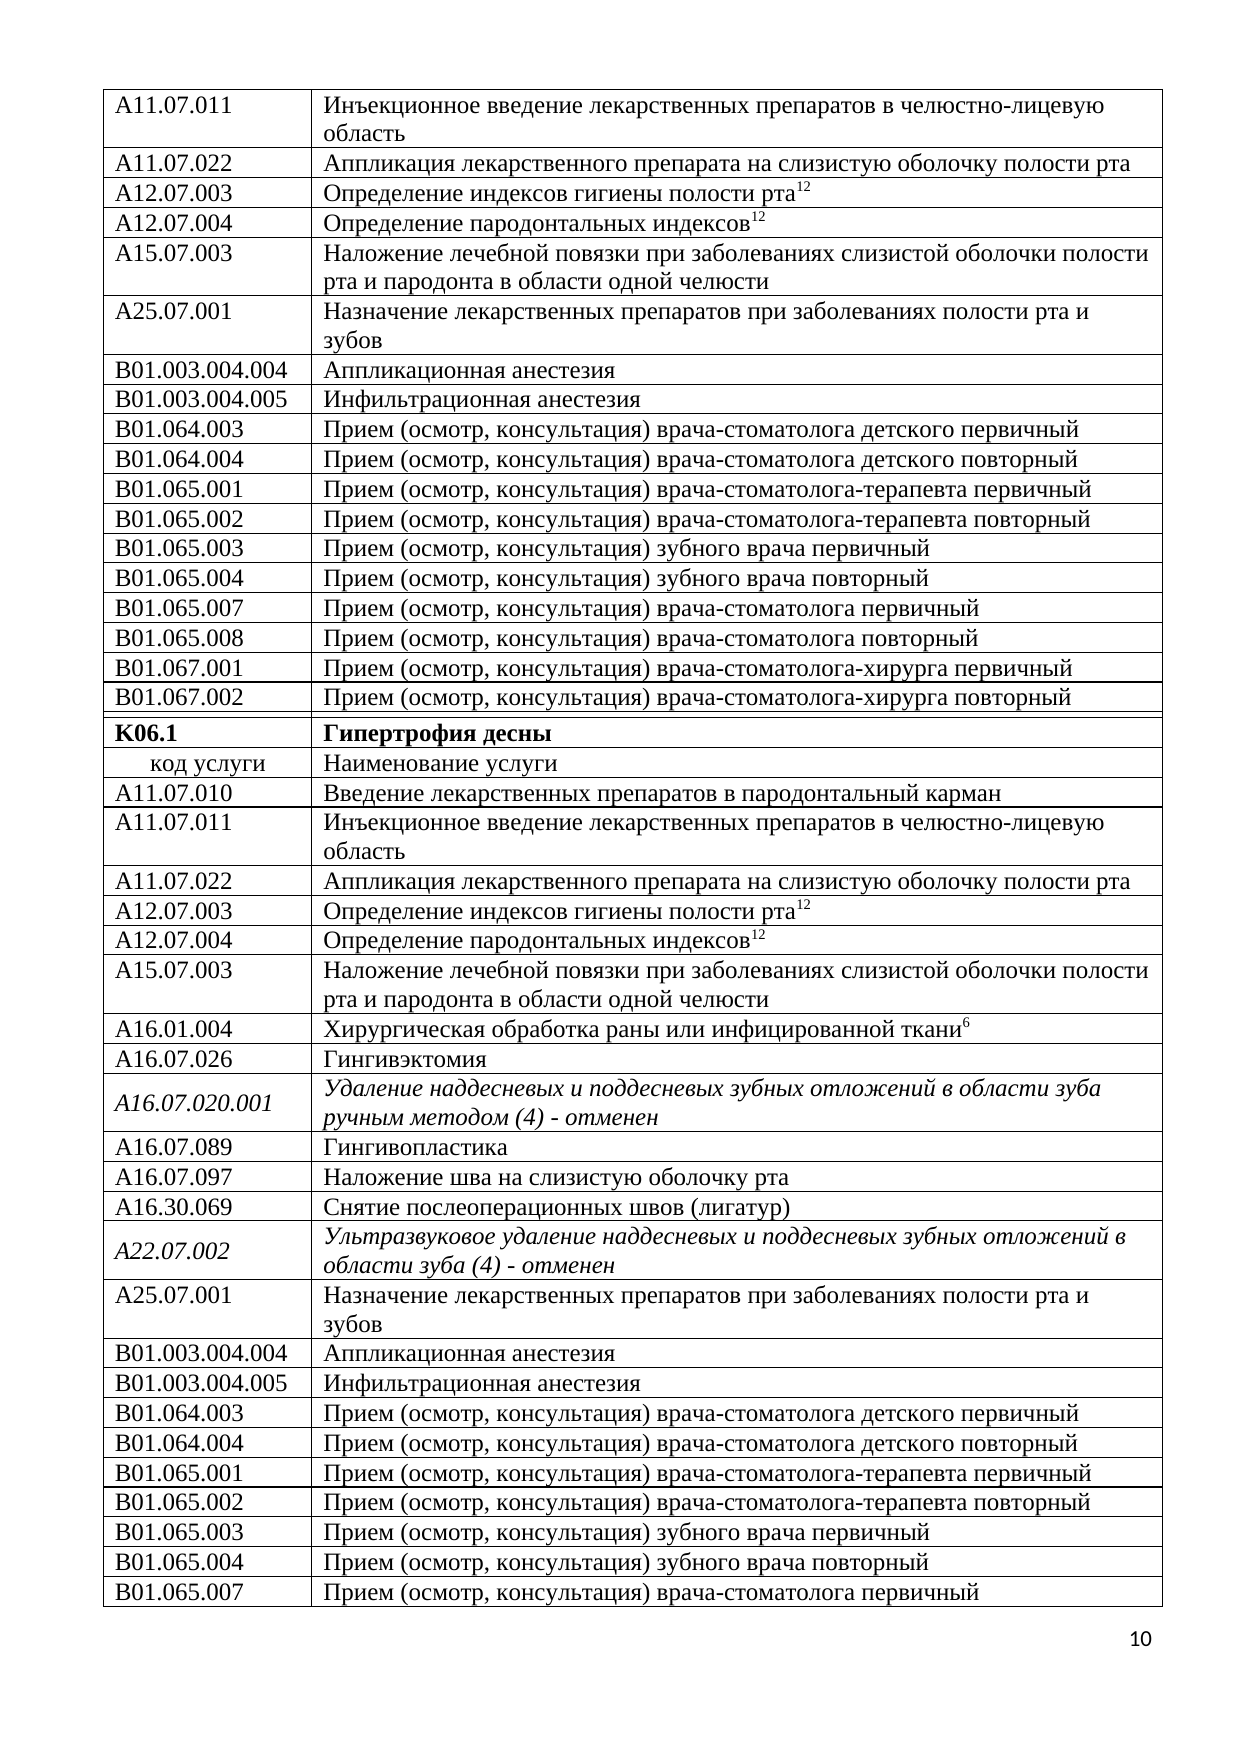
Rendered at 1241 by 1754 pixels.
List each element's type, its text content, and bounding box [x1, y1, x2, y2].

table_cell Прием (осмотр, консультация) зубного врача повторный [312, 563, 1162, 592]
table_cell B01.064.004 [104, 1428, 311, 1457]
table_cell Аппликационная анестезия [312, 355, 1162, 383]
table_cell A16.07.020.001 [104, 1074, 311, 1131]
table_cell Гингивэктомия [312, 1044, 1162, 1072]
table_cell B01.067.001 [104, 653, 311, 681]
table_cell B01.067.002 [104, 683, 311, 711]
table_cell B01.065.007 [104, 593, 311, 622]
table_cell Инфильтрационная анестезия [312, 1368, 1162, 1397]
table_cell Снятие послеоперационных швов (лигатур) [312, 1192, 1162, 1220]
table_cell B01.003.004.004 [104, 1339, 311, 1367]
table_cell A11.07.022 [104, 866, 311, 895]
table_cell Введение лекарственных препаратов в пародонтальный карман [312, 778, 1162, 806]
table_cell B01.065.003 [104, 1517, 311, 1546]
table_cell B01.065.002 [104, 1488, 311, 1516]
table_cell Прием (осмотр, консультация) врача-стоматолога-терапевта повторный [312, 504, 1162, 532]
table_cell A12.07.004 [104, 208, 311, 237]
table_cell Инъекционное введение лекарственных препаратов в челюстно-лицевую область [312, 808, 1162, 865]
table_cell A16.07.089 [104, 1132, 311, 1161]
table_cell B01.065.001 [104, 474, 311, 503]
table_cell Наложение шва на слизистую оболочку рта [312, 1162, 1162, 1191]
table_cell Прием (осмотр, консультация) врача-стоматолога первичный [312, 593, 1162, 622]
table_cell Определение индексов гигиены полости рта12 [312, 178, 1162, 207]
table_cell A15.07.003 [104, 955, 311, 1013]
table_cell [104, 712, 311, 717]
table_cell Прием (осмотр, консультация) врача-стоматолога детского повторный [312, 1428, 1162, 1457]
table_cell B01.003.004.004 [104, 355, 311, 383]
table_cell Инфильтрационная анестезия [312, 385, 1162, 413]
table_cell Гипертрофия десны [312, 718, 1162, 747]
table_cell код услуги [104, 748, 311, 777]
table_cell Аппликация лекарственного препарата на слизистую оболочку полости рта [312, 148, 1162, 177]
table_cell A25.07.001 [104, 296, 311, 354]
table_cell B01.065.001 [104, 1458, 311, 1486]
table_cell B01.065.003 [104, 534, 311, 562]
table_cell Наименование услуги [312, 748, 1162, 777]
table_cell B01.065.007 [104, 1577, 311, 1606]
table_cell Назначение лекарственных препаратов при заболеваниях полости рта и зубов [312, 296, 1162, 354]
table_cell A11.07.011 [104, 90, 311, 147]
table_cell B01.064.004 [104, 444, 311, 473]
table_cell Определение индексов гигиены полости рта12 [312, 896, 1162, 924]
table_cell Прием (осмотр, консультация) врача-стоматолога детского первичный [312, 414, 1162, 443]
table_cell Прием (осмотр, консультация) врача-стоматолога-терапевта первичный [312, 1458, 1162, 1486]
table_cell B01.065.002 [104, 504, 311, 532]
table_cell Определение пародонтальных индексов12 [312, 926, 1162, 954]
table_cell A16.30.069 [104, 1192, 311, 1220]
table_cell Прием (осмотр, консультация) зубного врача повторный [312, 1547, 1162, 1576]
table_cell Прием (осмотр, консультация) врача-стоматолога-терапевта повторный [312, 1488, 1162, 1516]
table_cell A11.07.011 [104, 808, 311, 865]
table_cell Прием (осмотр, консультация) зубного врача первичный [312, 1517, 1162, 1546]
table_cell A16.01.004 [104, 1014, 311, 1043]
table_cell A16.07.026 [104, 1044, 311, 1072]
table_cell B01.064.003 [104, 414, 311, 443]
table_cell Аппликационная анестезия [312, 1339, 1162, 1367]
table_cell Аппликация лекарственного препарата на слизистую оболочку полости рта [312, 866, 1162, 895]
table_cell Определение пародонтальных индексов12 [312, 208, 1162, 237]
table_cell Прием (осмотр, консультация) врача-стоматолога повторный [312, 623, 1162, 652]
table_cell Гингивопластика [312, 1132, 1162, 1161]
table_cell B01.003.004.005 [104, 385, 311, 413]
table_cell Прием (осмотр, консультация) врача-стоматолога-хирурга первичный [312, 653, 1162, 681]
table_cell Прием (осмотр, консультация) зубного врача первичный [312, 534, 1162, 562]
table_cell Инъекционное введение лекарственных препаратов в челюстно-лицевую область [312, 90, 1162, 147]
table_cell A15.07.003 [104, 238, 311, 295]
table_cell K06.1 [104, 718, 311, 747]
table_cell Прием (осмотр, консультация) врача-стоматолога-хирурга повторный [312, 683, 1162, 711]
table_cell A12.07.003 [104, 896, 311, 924]
table_cell Наложение лечебной повязки при заболеваниях слизистой оболочки полости рта и пародонта в области одной челюсти [312, 955, 1162, 1013]
table_cell Прием (осмотр, консультация) врача-стоматолога-терапевта первичный [312, 474, 1162, 503]
table_cell A12.07.004 [104, 926, 311, 954]
table_cell Хирургическая обработка раны или инфицированной ткани6 [312, 1014, 1162, 1043]
table_cell Удаление наддесневых и поддесневых зубных отложений в области зуба ручным методом (4) - отменен [312, 1074, 1162, 1131]
table_cell Прием (осмотр, консультация) врача-стоматолога первичный [312, 1577, 1162, 1606]
table_cell Ультразвуковое удаление наддесневых и поддесневых зубных отложений в области зуба (4) - отменен [312, 1221, 1162, 1279]
table_cell B01.065.004 [104, 563, 311, 592]
table_cell [312, 712, 1162, 717]
table_cell Прием (осмотр, консультация) врача-стоматолога детского повторный [312, 444, 1162, 473]
table_cell A25.07.001 [104, 1280, 311, 1337]
table_cell Прием (осмотр, консультация) врача-стоматолога детского первичный [312, 1398, 1162, 1427]
table_cell Наложение лечебной повязки при заболеваниях слизистой оболочки полости рта и пародонта в области одной челюсти [312, 238, 1162, 295]
table_cell A12.07.003 [104, 178, 311, 207]
table_cell Назначение лекарственных препаратов при заболеваниях полости рта и зубов [312, 1280, 1162, 1337]
table_cell A11.07.022 [104, 148, 311, 177]
table_cell A16.07.097 [104, 1162, 311, 1191]
table_cell B01.065.008 [104, 623, 311, 652]
table_cell A22.07.002 [104, 1221, 311, 1279]
table_cell B01.064.003 [104, 1398, 311, 1427]
table_cell A11.07.010 [104, 778, 311, 806]
table_cell B01.065.004 [104, 1547, 311, 1576]
table_cell B01.003.004.005 [104, 1368, 311, 1397]
